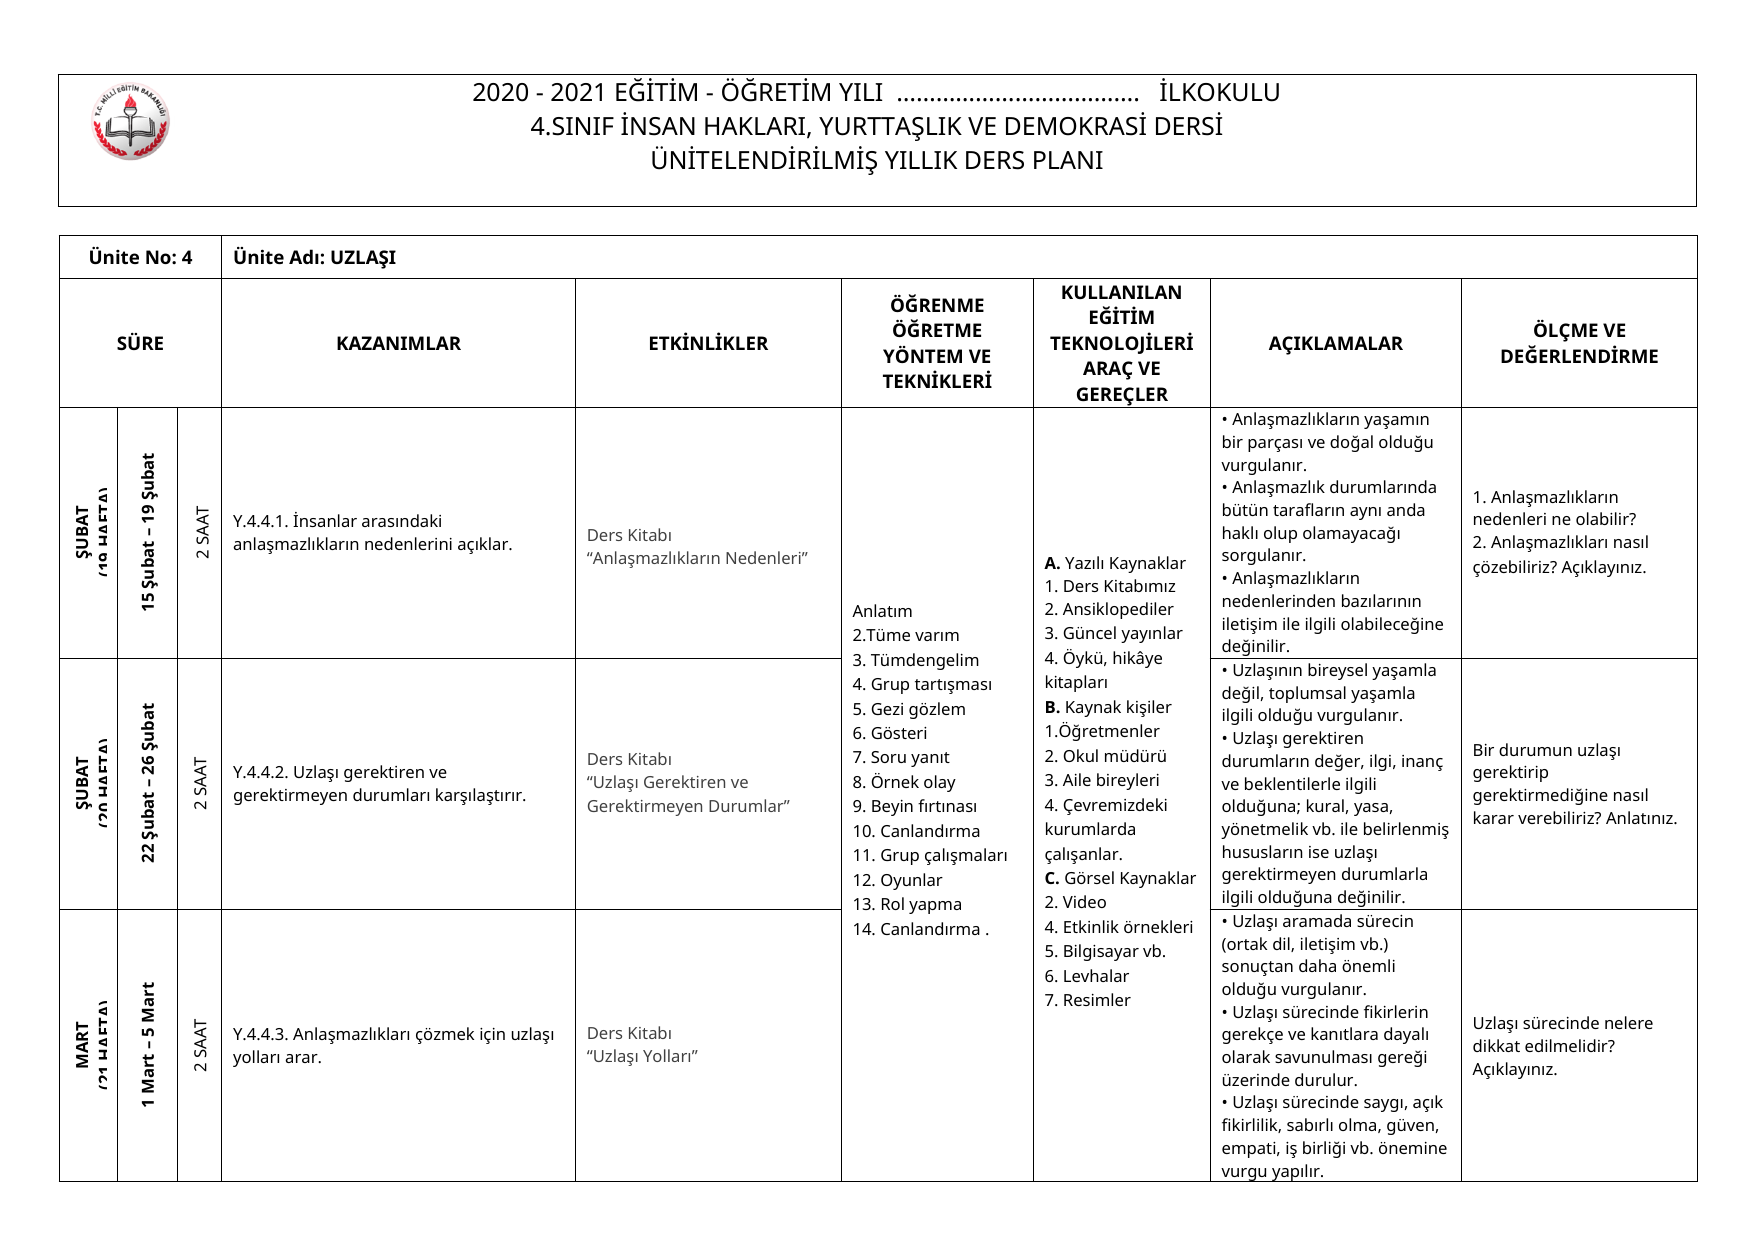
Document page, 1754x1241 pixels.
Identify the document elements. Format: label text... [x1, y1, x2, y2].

table_cell MART (21.HAFTA) [60, 910, 117, 1181]
table_cell KULLANILAN EĞİTİM TEKNOLOJİLERİ ARAÇ VE GEREÇLER [1034, 279, 1210, 407]
table_cell 1 Mart – 5 Mart [118, 910, 177, 1181]
table_cell Y.4.4.2. Uzlaşı gerektiren ve gerektirmeyen durumları karşılaştırır. [222, 659, 575, 908]
table_cell 2 SAAT [178, 659, 221, 908]
table_cell 1. Anlaşmazlıkların nedenleri ne olabilir? 2. Anlaşmazlıkları nasıl çözebiliriz? Açıklayınız. [1462, 408, 1697, 658]
table_header Ünite No: 4 [60, 236, 221, 278]
table_cell Y.4.4.1. İnsanlar arasındaki anlaşmazlıkların nedenlerini açıklar. [222, 408, 575, 658]
table_cell • Uzlaşı aramada sürecin (ortak dil, iletişim vb.) sonuçtan daha önemli olduğu vurgulanır. • Uzlaşı sürecinde fikirlerin gerekçe ve kanıtlara dayalı olarak savunulması gereği üzerinde durulur. • Uzlaşı sürecinde saygı, açık fikirlilik, sabırlı olma, güven, empati, iş birliği vb. önemine vurgu yapılır. [1211, 910, 1461, 1181]
table_cell Ders Kitabı “Uzlaşı Yolları” [576, 910, 841, 1181]
table_cell ŞUBAT (19.HAFTA) [60, 408, 117, 658]
table_cell • Uzlaşının bireysel yaşamla değil, toplumsal yaşamla ilgili olduğu vurgulanır. • Uzlaşı gerektiren durumların değer, ilgi, inanç ve beklentilerle ilgili olduğuna; kural, yasa, yönetmelik vb. ile belirlenmiş hususların ise uzlaşı gerektirmeyen durumlarla ilgili olduğuna değinilir. [1211, 659, 1461, 908]
table_cell Ders Kitabı “Uzlaşı Gerektiren ve Gerektirmeyen Durumlar” [576, 659, 841, 908]
table_cell 2 SAAT [178, 408, 221, 658]
table_cell • Anlaşmazlıkların yaşamın bir parçası ve doğal olduğu vurgulanır. • Anlaşmazlık durumlarında bütün tarafların aynı anda haklı olup olamayacağı sorgulanır. • Anlaşmazlıkların nedenlerinden bazılarının iletişim ile ilgili olabileceğine değinilir. [1211, 408, 1461, 658]
table_cell 2 SAAT [178, 910, 221, 1181]
table_cell A. Yazılı Kaynaklar 1. Ders Kitabımız 2. Ansiklopediler 3. Güncel yayınlar 4. Öykü, hikâye kitapları B. Kaynak kişiler 1.Öğretmenler 2. Okul müdürü 3. Aile bireyleri 4. Çevremizdeki kurumlarda çalışanlar. C. Görsel Kaynaklar 2. Video 4. Etkinlik örnekleri 5. Bilgisayar vb. 6. Levhalar 7. Resimler [1034, 408, 1210, 1181]
table_cell Bir durumun uzlaşı gerektirip gerektirmediğine nasıl karar verebiliriz? Anlatınız. [1462, 659, 1697, 908]
table_cell ŞUBAT (20.HAFTA) [60, 659, 117, 908]
table_cell 22 Şubat – 26 Şubat [118, 659, 177, 908]
table_cell SÜRE [60, 279, 221, 407]
table_cell Ders Kitabı “Anlaşmazlıkların Nedenleri” [576, 408, 841, 658]
table_cell KAZANIMLAR [222, 279, 575, 407]
table_cell 15 Şubat – 19 Şubat [118, 408, 177, 658]
table_cell ETKİNLİKLER [576, 279, 841, 407]
table_header Ünite Adı: UZLAŞI [222, 236, 1697, 278]
table_cell ÖĞRENME ÖĞRETME YÖNTEM VE TEKNİKLERİ [842, 279, 1033, 407]
table_cell AÇIKLAMALAR [1211, 279, 1461, 407]
table_cell Y.4.4.3. Anlaşmazlıkları çözmek için uzlaşı yolları arar. [222, 910, 575, 1181]
picture [85, 77, 175, 167]
table_cell Anlatım 2.Tüme varım 3. Tümdengelim 4. Grup tartışması 5. Gezi gözlem 6. Gösteri 7. Soru yanıt 8. Örnek olay 9. Beyin fırtınası 10. Canlandırma 11. Grup çalışmaları 12. Oyunlar 13. Rol yapma 14. Canlandırma . [842, 408, 1033, 1181]
table_cell ÖLÇME VE DEĞERLENDİRME [1462, 279, 1697, 407]
table_cell Uzlaşı sürecinde nelere dikkat edilmelidir? Açıklayınız. [1462, 910, 1697, 1181]
